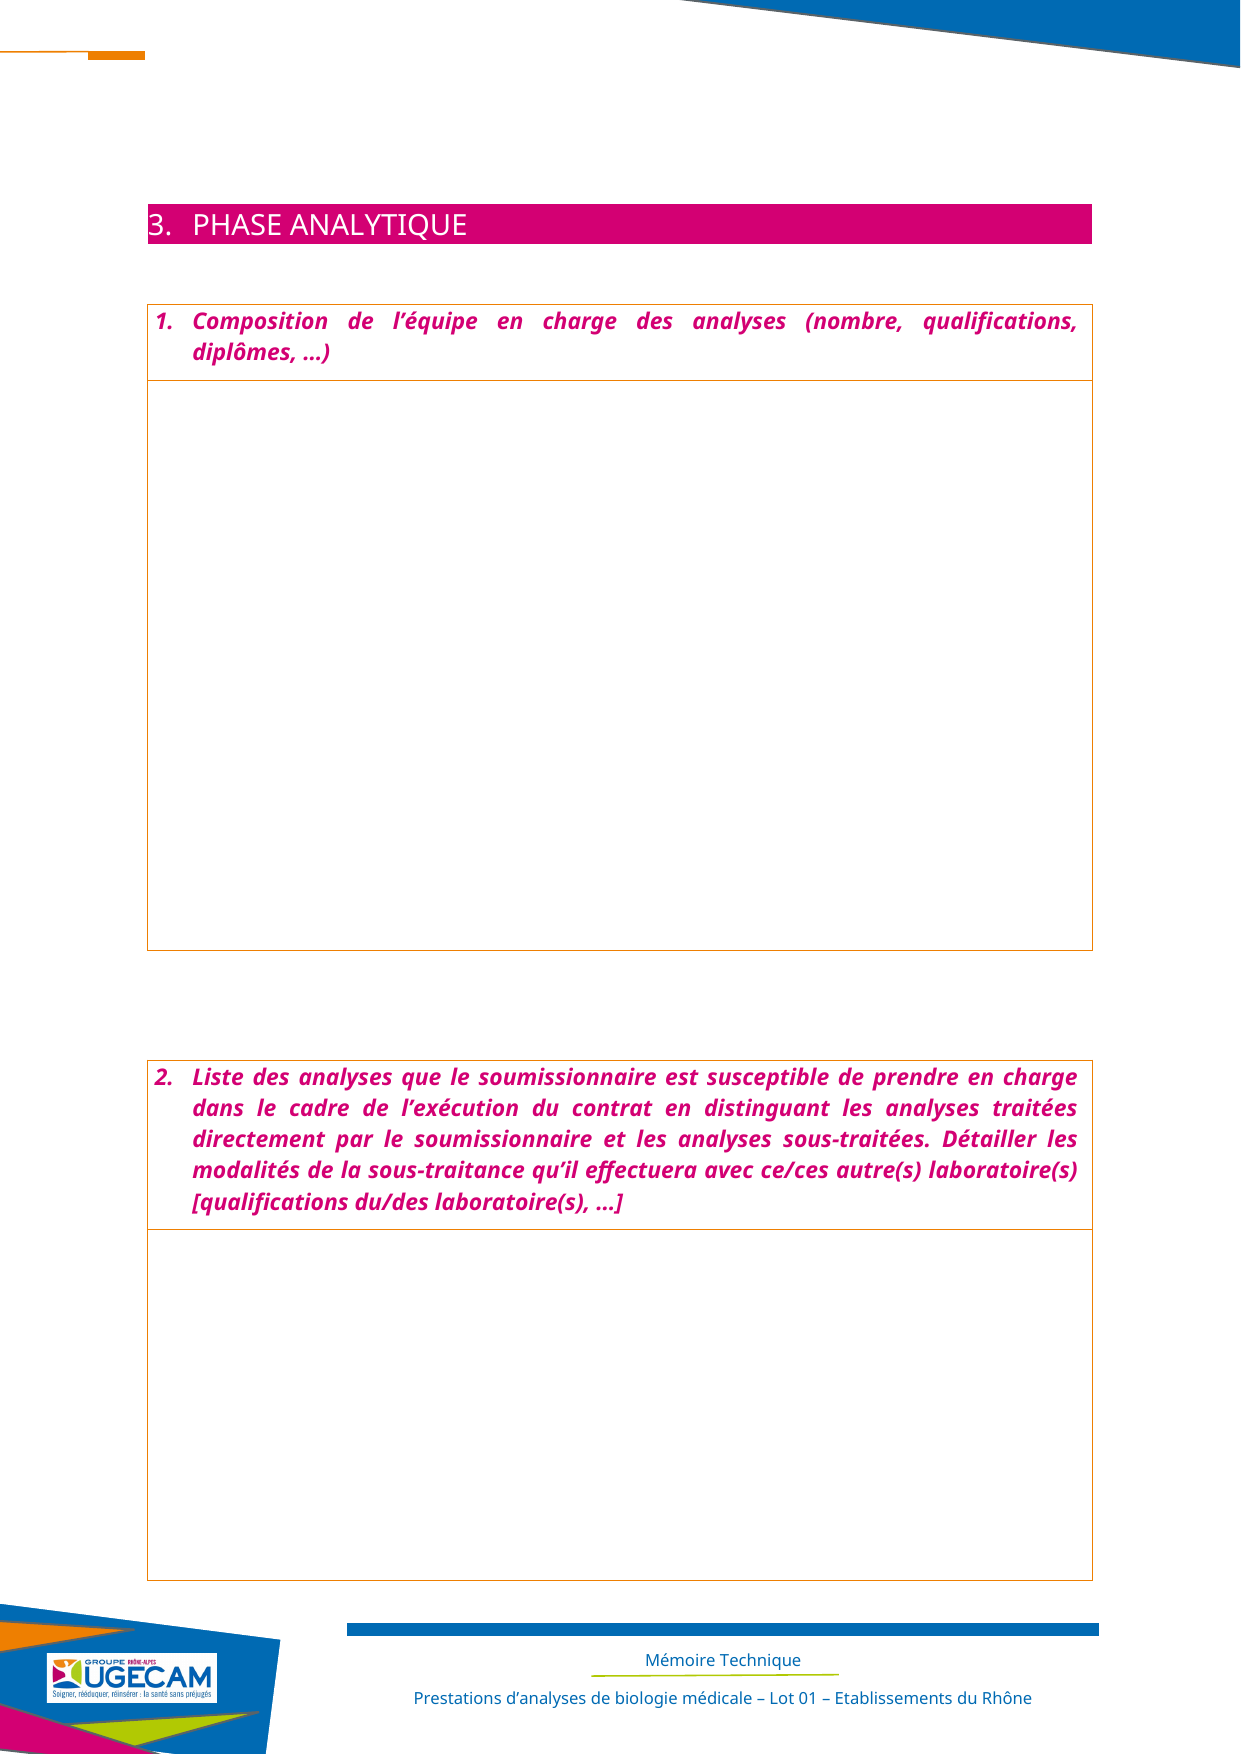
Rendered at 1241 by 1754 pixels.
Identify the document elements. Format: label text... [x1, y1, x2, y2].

table_header Composition de l’équipe en charge des analyses (nombre, qualifications, diplômes, …) [148, 305, 1092, 380]
table_cell [148, 1230, 1092, 1580]
subtitle PHASE ANALYTIQUE [148, 204, 1092, 244]
table_header Liste des analyses que le soumissionnaire est susceptible de prendre en charge dans le cadre de l’exécution du contrat en distinguant les analyses traitées directement par le soumissionnaire et les analyses sous-traitées. Détailler les modalités de la sous-traitance qu’il effectuera avec ce/ces autre(s) laboratoire(s) [qualifications du/des laboratoire(s), …] [148, 1061, 1092, 1229]
picture [46, 1653, 217, 1703]
table_cell [148, 381, 1092, 950]
